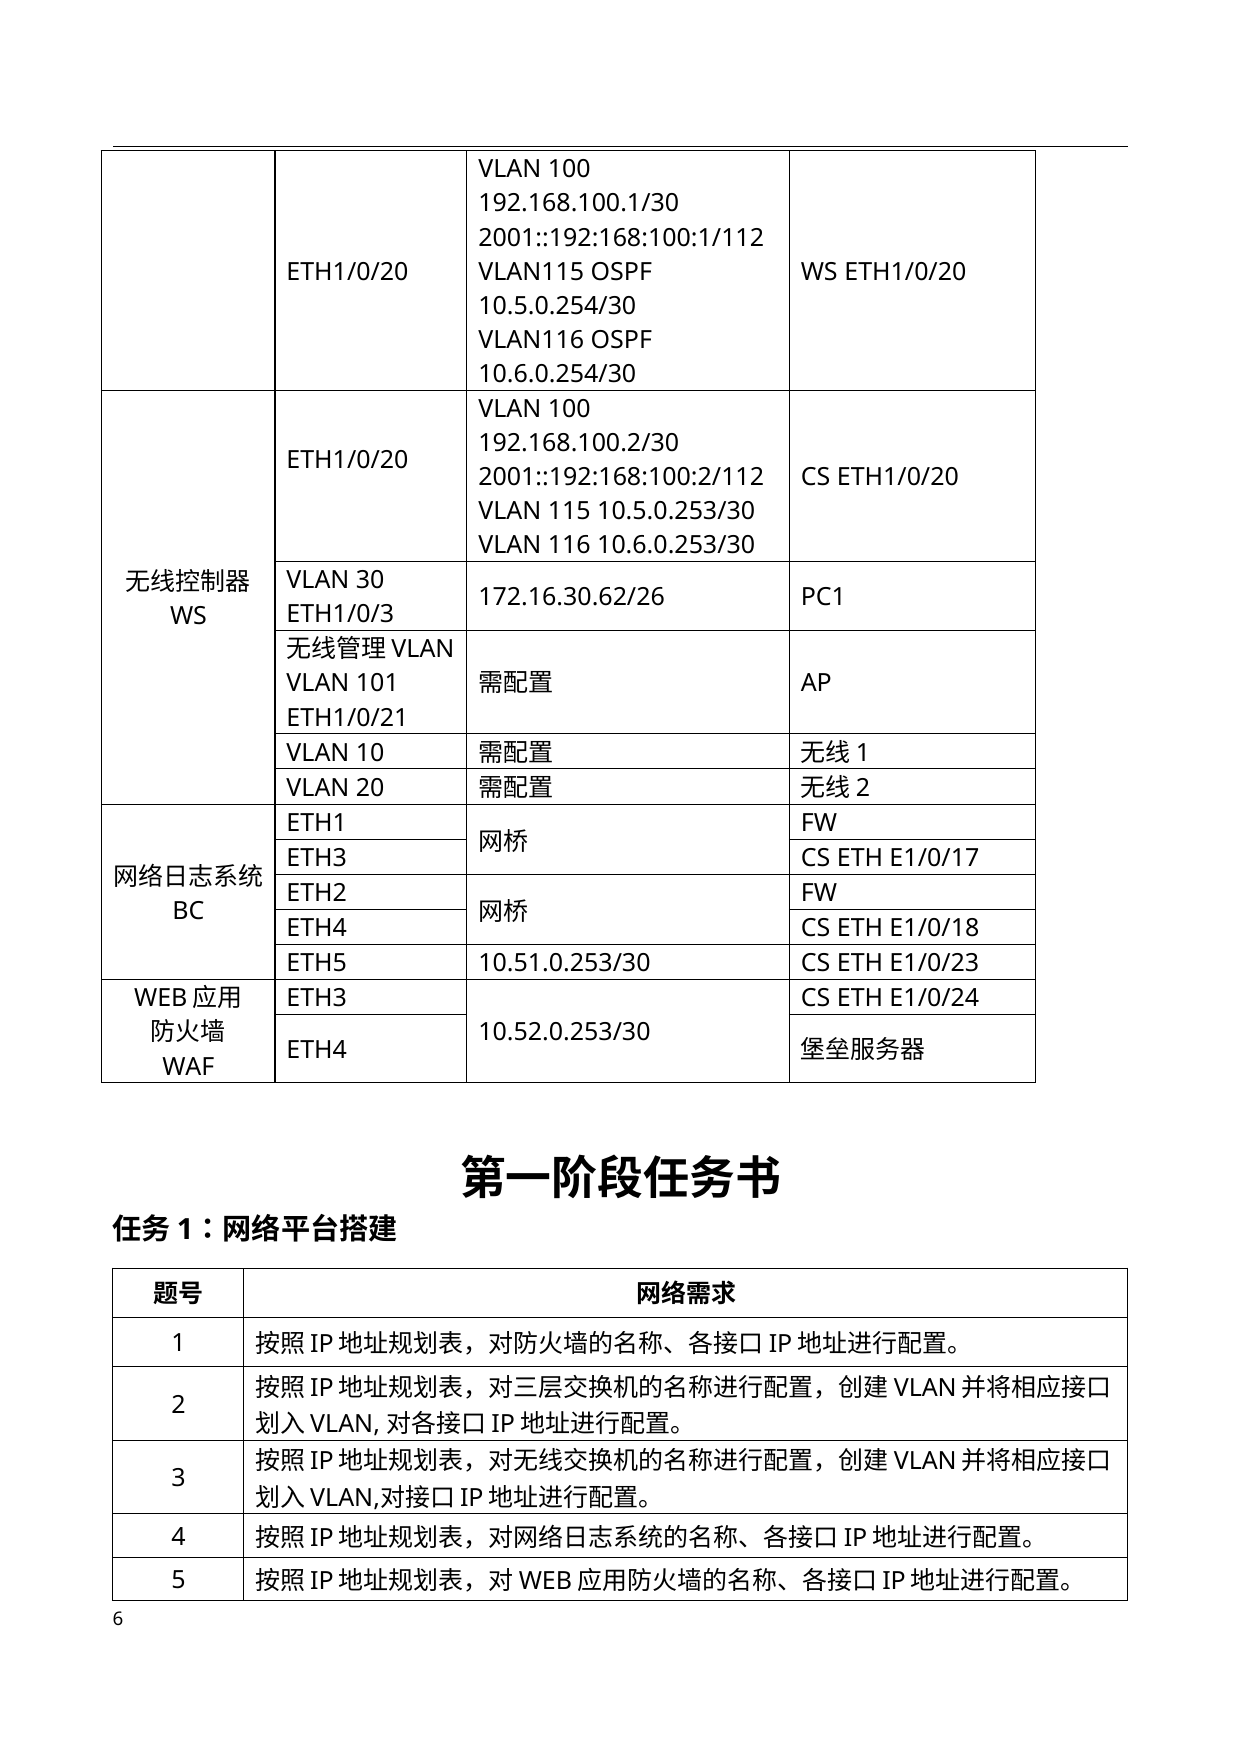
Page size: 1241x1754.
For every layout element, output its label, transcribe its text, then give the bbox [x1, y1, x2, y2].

table_cell 1 [113, 1318, 243, 1366]
table_cell ETH3 [276, 980, 466, 1014]
table_cell 按照IP地址规划表，对防火墙的名称、各接口IP地址进行配置。 [244, 1318, 1127, 1366]
table_cell 网桥 [467, 875, 789, 944]
table_cell VLAN 100 192.168.100.1/30 2001::192:168:100:1/112 VLAN115 OSPF 10.5.0.254/30 VLAN116 OSPF 10.6.0.254/30 [467, 151, 789, 389]
table_cell WS ETH1/0/20 [790, 151, 1035, 389]
table_cell CS ETH E1/0/18 [790, 910, 1035, 944]
table_cell ETH1/0/20 [276, 151, 466, 389]
subtitle 任务1：网络平台搭建 [112, 1208, 1128, 1248]
table_cell CS ETH E1/0/23 [790, 945, 1035, 979]
table_cell ETH4 [276, 910, 466, 944]
table_cell 10.51.0.253/30 [467, 945, 789, 979]
table_cell [102, 151, 274, 389]
table_cell VLAN 20 [276, 769, 466, 803]
table_cell VLAN 30 ETH1/0/3 [276, 562, 466, 630]
table_cell 网络日志系统BC [102, 805, 274, 979]
table_cell 需配置 [467, 631, 789, 733]
table_cell ETH3 [276, 840, 466, 874]
table_cell VLAN 100 192.168.100.2/30 2001::192:168:100:2/112 VLAN 115 10.5.0.253/30 VLAN 116 10.6.0.253/30 [467, 391, 789, 561]
table_cell AP [790, 631, 1035, 733]
table_cell 无线1 [790, 734, 1035, 768]
table_cell 2 [113, 1367, 243, 1440]
text 第一阶段任务书 [112, 1146, 1128, 1208]
table_cell ETH4 [276, 1015, 466, 1082]
table_cell 堡垒服务器 [790, 1015, 1035, 1082]
table_cell 需配置 [467, 769, 789, 803]
table_cell 10.52.0.253/30 [467, 980, 789, 1082]
table_cell CS ETH E1/0/24 [790, 980, 1035, 1014]
table_header 题号 [113, 1269, 243, 1317]
table_cell 按照IP地址规划表，对网络日志系统的名称、各接口IP地址进行配置。 [244, 1514, 1127, 1557]
table_cell 无线控制器WS [102, 391, 274, 803]
table_cell PC1 [790, 562, 1035, 630]
table_cell 按照IP地址规划表，对无线交换机的名称进行配置，创建VLAN并将相应接口划入VLAN,对接口IP地址进行配置。 [244, 1441, 1127, 1513]
table_cell ETH5 [276, 945, 466, 979]
table_cell 网桥 [467, 805, 789, 874]
table_cell 5 [113, 1558, 243, 1600]
table_cell FW [790, 875, 1035, 909]
table_cell ETH2 [276, 875, 466, 909]
table_cell 按照IP地址规划表，对WEB应用防火墙的名称、各接口IP地址进行配置。 [244, 1558, 1127, 1600]
table_cell WEB应用 防火墙 WAF [102, 980, 274, 1082]
table_cell VLAN 10 [276, 734, 466, 768]
table_cell 172.16.30.62/26 [467, 562, 789, 630]
table_header 网络需求 [244, 1269, 1127, 1317]
table_cell ETH1 [276, 805, 466, 838]
table_cell ETH1/0/20 [276, 391, 466, 561]
table_cell 无线管理VLAN VLAN 101 ETH1/0/21 [276, 631, 466, 733]
table_cell 按照IP地址规划表，对三层交换机的名称进行配置，创建VLAN并将相应接口划入VLAN, 对各接口IP地址进行配置。 [244, 1367, 1127, 1440]
table_cell CS ETH1/0/20 [790, 391, 1035, 561]
table_cell CS ETH E1/0/17 [790, 840, 1035, 874]
table_cell 3 [113, 1441, 243, 1513]
table_cell 无线2 [790, 769, 1035, 803]
table_cell 需配置 [467, 734, 789, 768]
table_cell 4 [113, 1514, 243, 1557]
table_cell FW [790, 805, 1035, 838]
